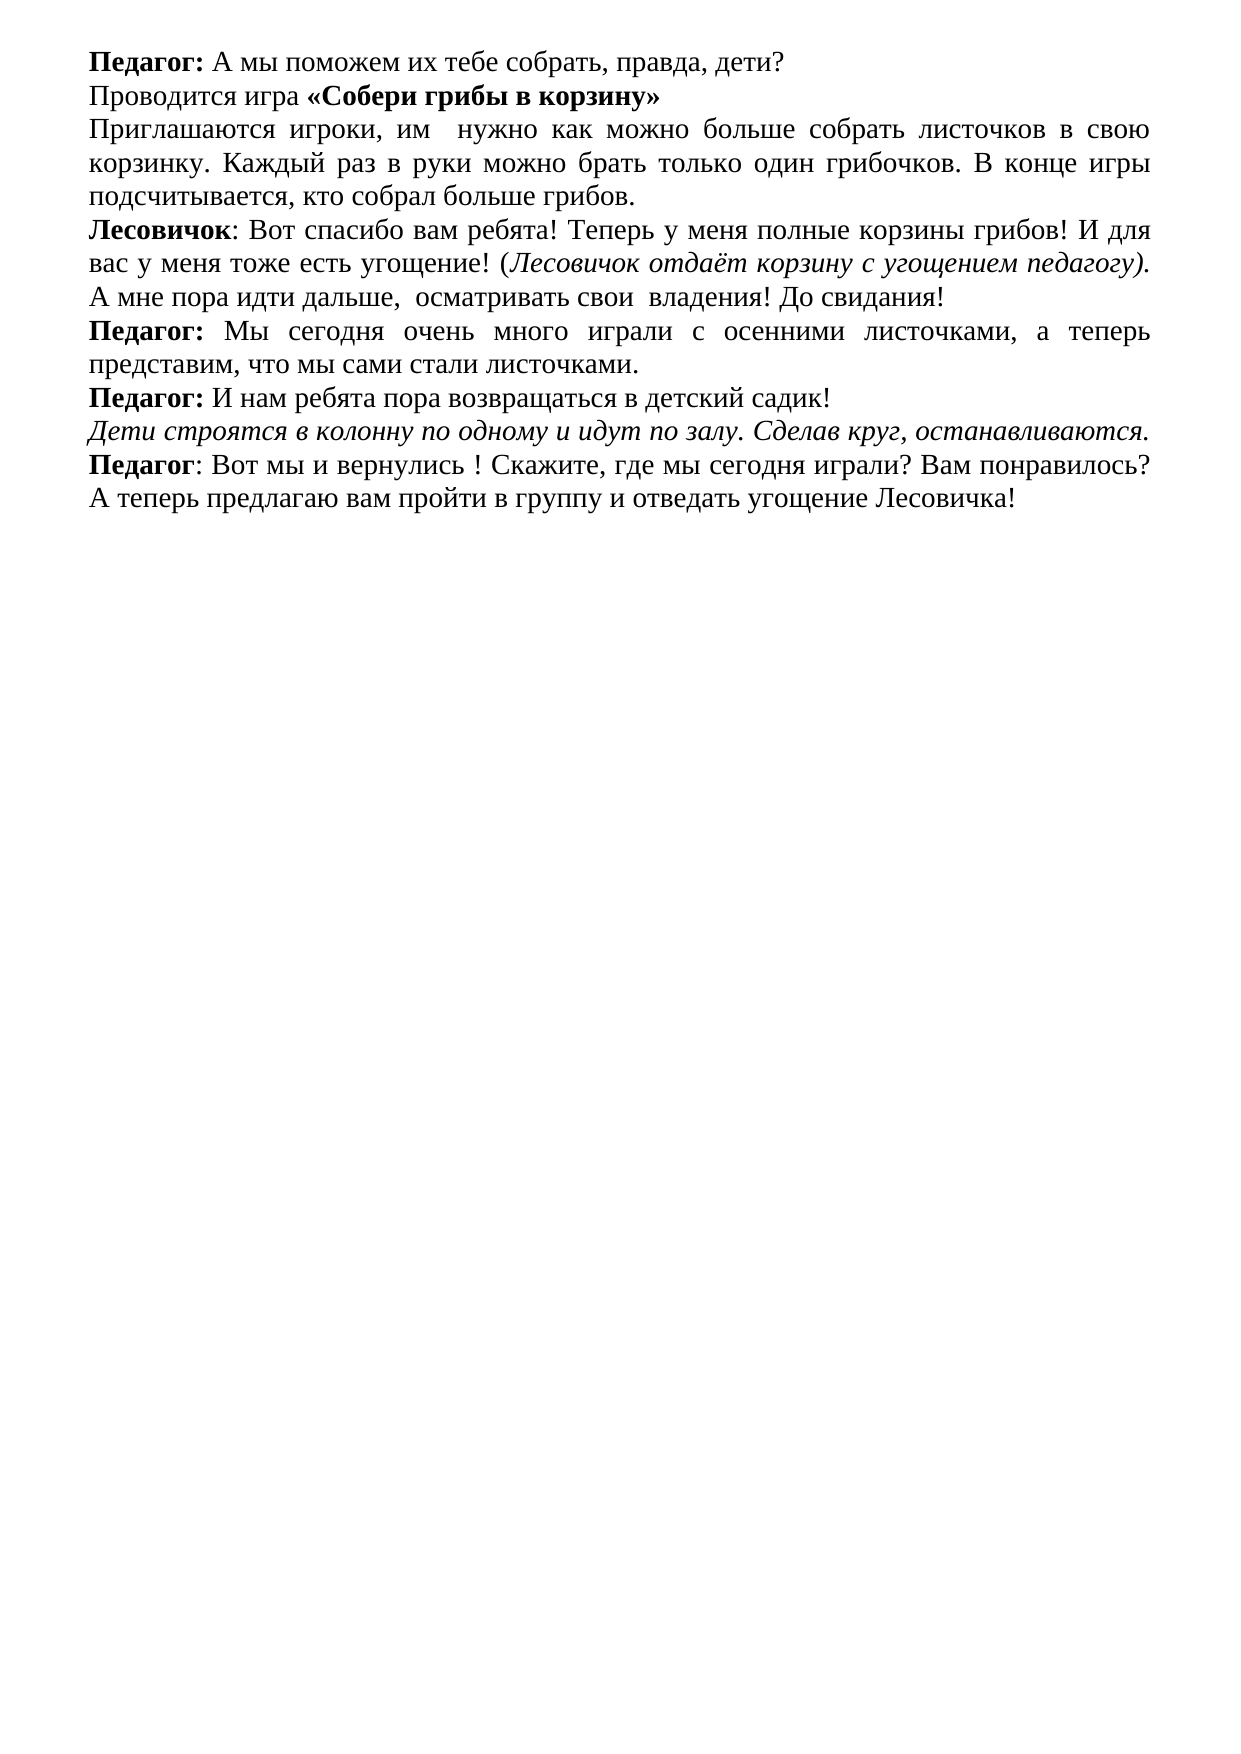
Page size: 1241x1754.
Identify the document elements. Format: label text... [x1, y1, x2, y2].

text Приглашаются игроки, им нужно как можно больше собрать листочков в свою корзинку. Каждый раз в руки можно брать только один грибочков. В конце игры подсчитывается, кто собрал больше грибов. [89, 111, 1152, 212]
text Проводится игра «Собери грибы в корзину» [89, 78, 1152, 111]
text Педагог: А мы поможем их тебе собрать, правда, дети? [89, 44, 1152, 78]
text Лесовичок: Вот спасибо вам ребята! Теперь у меня полные корзины грибов! И для вас у меня тоже есть угощение! (Лесовичок отдаёт корзину с угощением педагогу). А мне пора идти дальше, осматривать свои владения! До свидания! [89, 212, 1152, 313]
text Дети строятся в колонну по одному и идут по залу. Сделав круг, останавливаются. Педагог: Вот мы и вернулись ! Скажите, где мы сегодня играли? Вам понравилось? А теперь предлагаю вам пройти в группу и отведать угощение Лесовичка! [89, 413, 1152, 514]
text Педагог: И нам ребята пора возвращаться в детский садик! [89, 380, 1152, 413]
text Педагог: Мы сегодня очень много играли с осенними листочками, а теперь представим, что мы сами стали листочками. [89, 313, 1152, 380]
